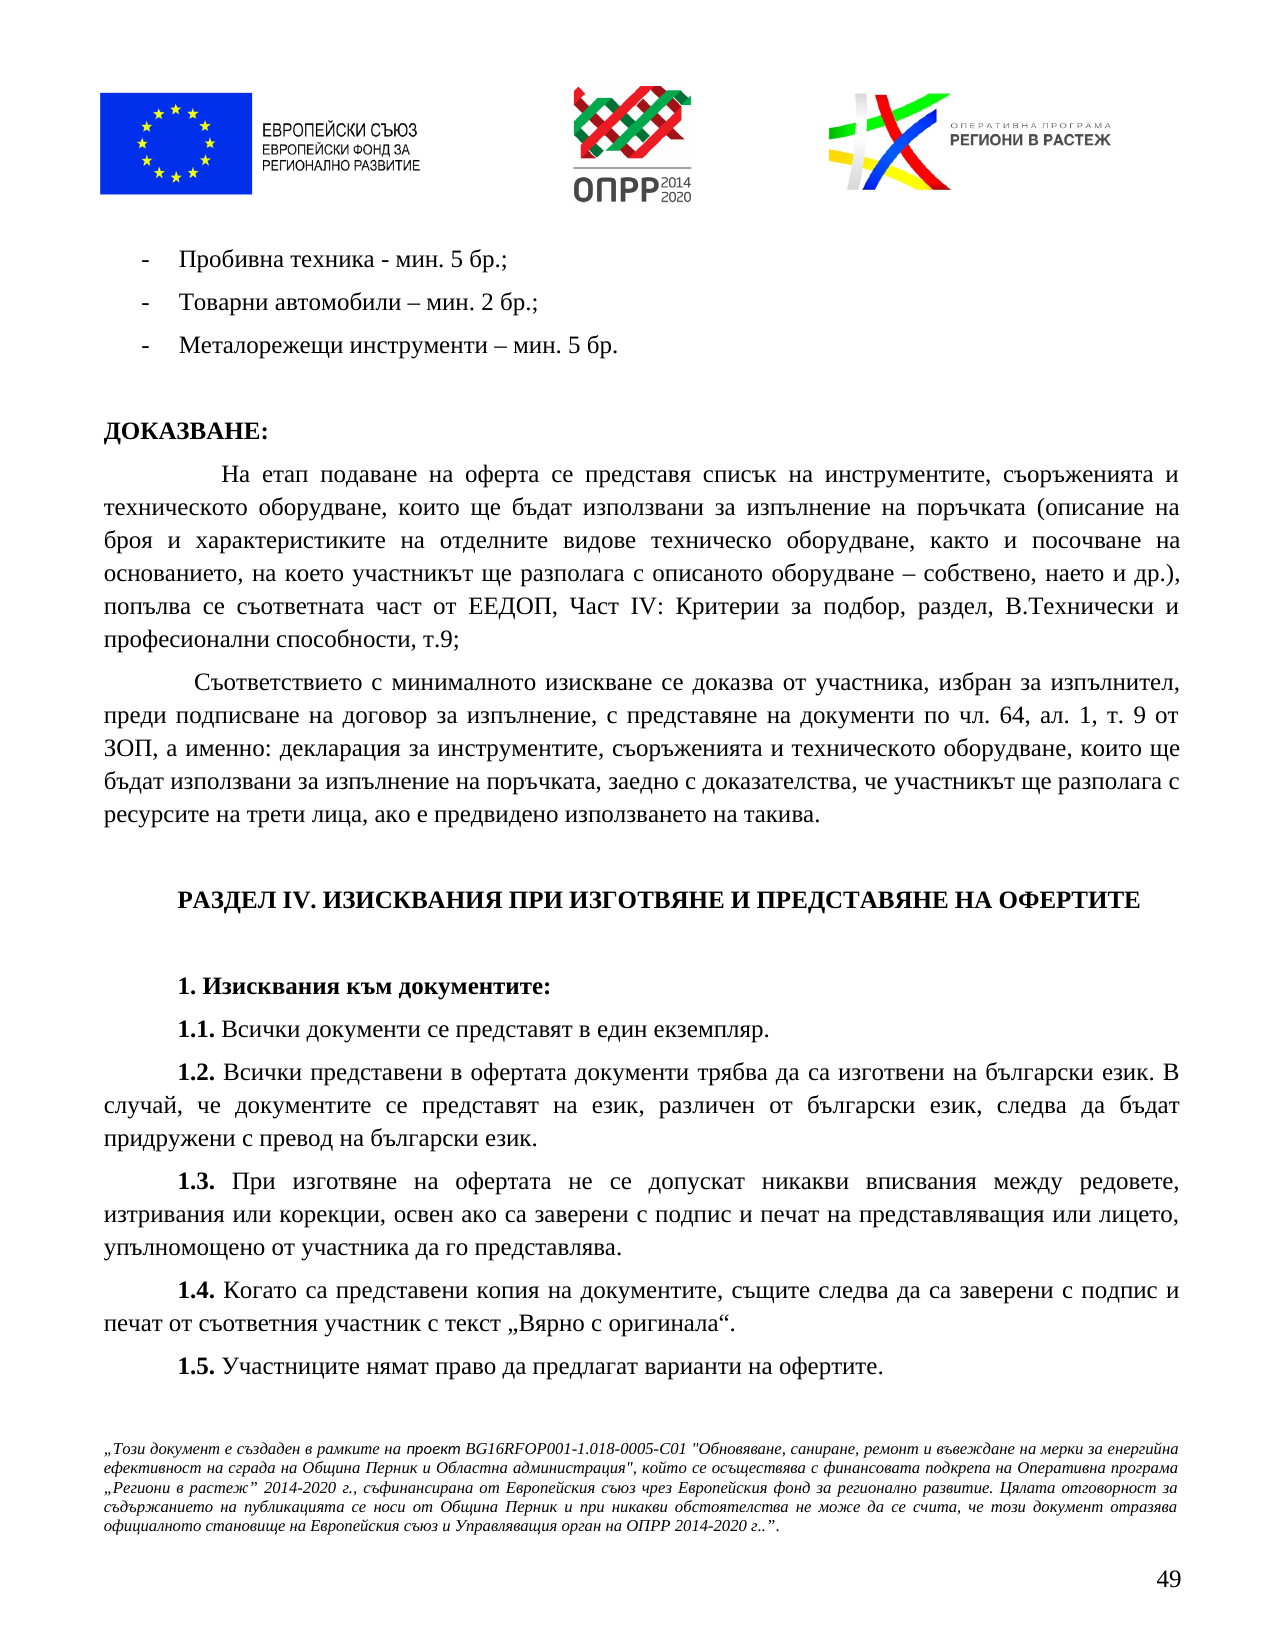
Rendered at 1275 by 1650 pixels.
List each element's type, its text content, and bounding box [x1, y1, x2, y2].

picture [573, 86, 694, 208]
text РАЗДЕЛ ІV. ИЗИСКВАНИЯ ПРИ ИЗГОТВЯНЕ И ПРЕДСТАВЯНЕ НА ОФЕРТИТЕ [103, 885, 1181, 914]
list Пробивна техника - мин. 5 бр.; [141, 244, 1181, 272]
text Съответствието с минималното изискване се доказва от участника, избран за изпълнител, преди подписване на договор за изпълнение, с представяне на документи по чл. 64, ал. 1, т. 9 от ЗОП, а именно: декларация за инструментите, съоръженията и техническото оборудване, които ще бъдат използвани за изпълнение на поръчката, заедно с доказателства, че участникът ще разполага с ресурсите на трети лица, ако е предвидено използването на такива. [103, 667, 1181, 828]
text На етап подаване на оферта се представя списък на инструментите, съоръженията и техническото оборудване, които ще бъдат използвани за изпълнение на поръчката (описание на броя и характеристиките на отделните видове техническо оборудване, както и посочване на основанието, на което участникът ще разполага с описаното оборудване – собствено, наето и др.), попълва се съответната част от ЕЕДОП, Част IV: Критерии за подбор, раздел, В.Технически и професионални способности, т.9; [103, 459, 1181, 653]
list Товарни автомобили – мин. 2 бр.; [141, 287, 1181, 315]
text 1.1. Всички документи се представят в един екземпляр. [103, 1014, 1181, 1043]
text 1.5. Участниците нямат право да предлагат варианти на офертите. [103, 1351, 1181, 1380]
text 1. Изисквания към документите: [103, 971, 1181, 1000]
picture [813, 86, 1132, 197]
text ДОКАЗВАНЕ: [103, 416, 1181, 444]
text 1.3. При изготвяне на офертата не се допускат никакви вписвания между редовете, изтривания или корекции, освен ако са заверени с подпис и печат на представляващия или лицето, упълномощено от участника да го представлява. [103, 1166, 1181, 1261]
picture [85, 81, 448, 208]
text 1.2. Всички представени в офертата документи трябва да са изготвени на български език. В случай, че документите се представят на език, различен от български език, следва да бъдат придружени с превод на български език. [103, 1057, 1181, 1152]
list Металорежещи инструменти – мин. 5 бр. [141, 330, 1181, 358]
text 1.4. Когато са представени копия на документите, същите следва да са заверени с подпис и печат от съответния участник с текст „Вярно с оригинала“. [103, 1275, 1181, 1337]
